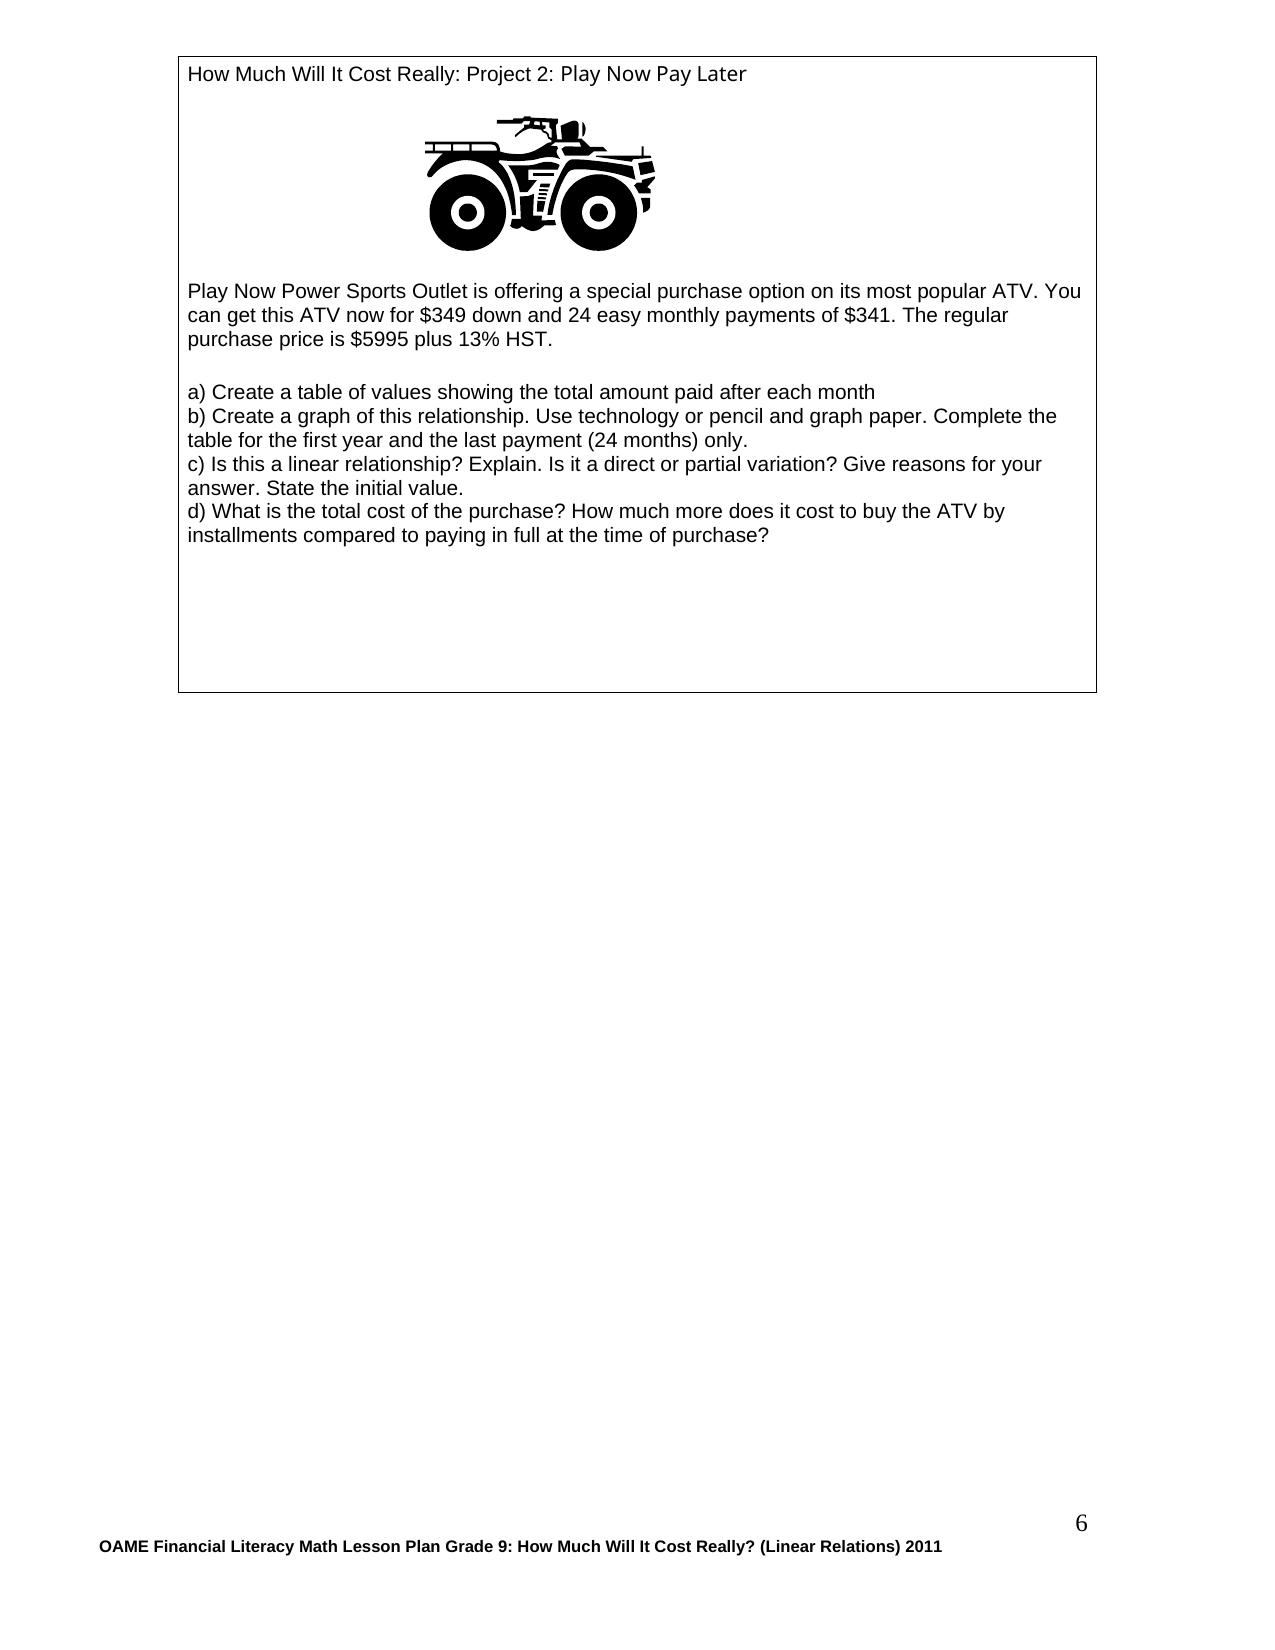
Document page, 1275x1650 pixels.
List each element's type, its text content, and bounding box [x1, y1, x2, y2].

text Play Now Power Sports Outlet is offering a special purchase option on its most popular ATV. You can get this ATV now for $349 down and 24 easy monthly payments of $341. The regular purchase price is $5995 plus 13% HST. [187, 279, 1087, 351]
text How Much Will It Cost Really: Project 2: Play Now Pay Later [179, 57, 1096, 88]
text b) Create a graph of this relationship. Use technology or pencil and graph paper. Complete the table for the first year and the last payment (24 months) only. [187, 403, 1087, 451]
text c) Is this a linear relationship? Explain. Is it a direct or partial variation? Give reasons for your answer. State the initial value. [187, 451, 1087, 499]
text a) Create a table of values showing the total amount paid after each month [187, 379, 1087, 403]
text d) What is the total cost of the purchase? How much more does it cost to buy the ATV by installments compared to paying in full at the time of purchase? [187, 499, 1087, 547]
